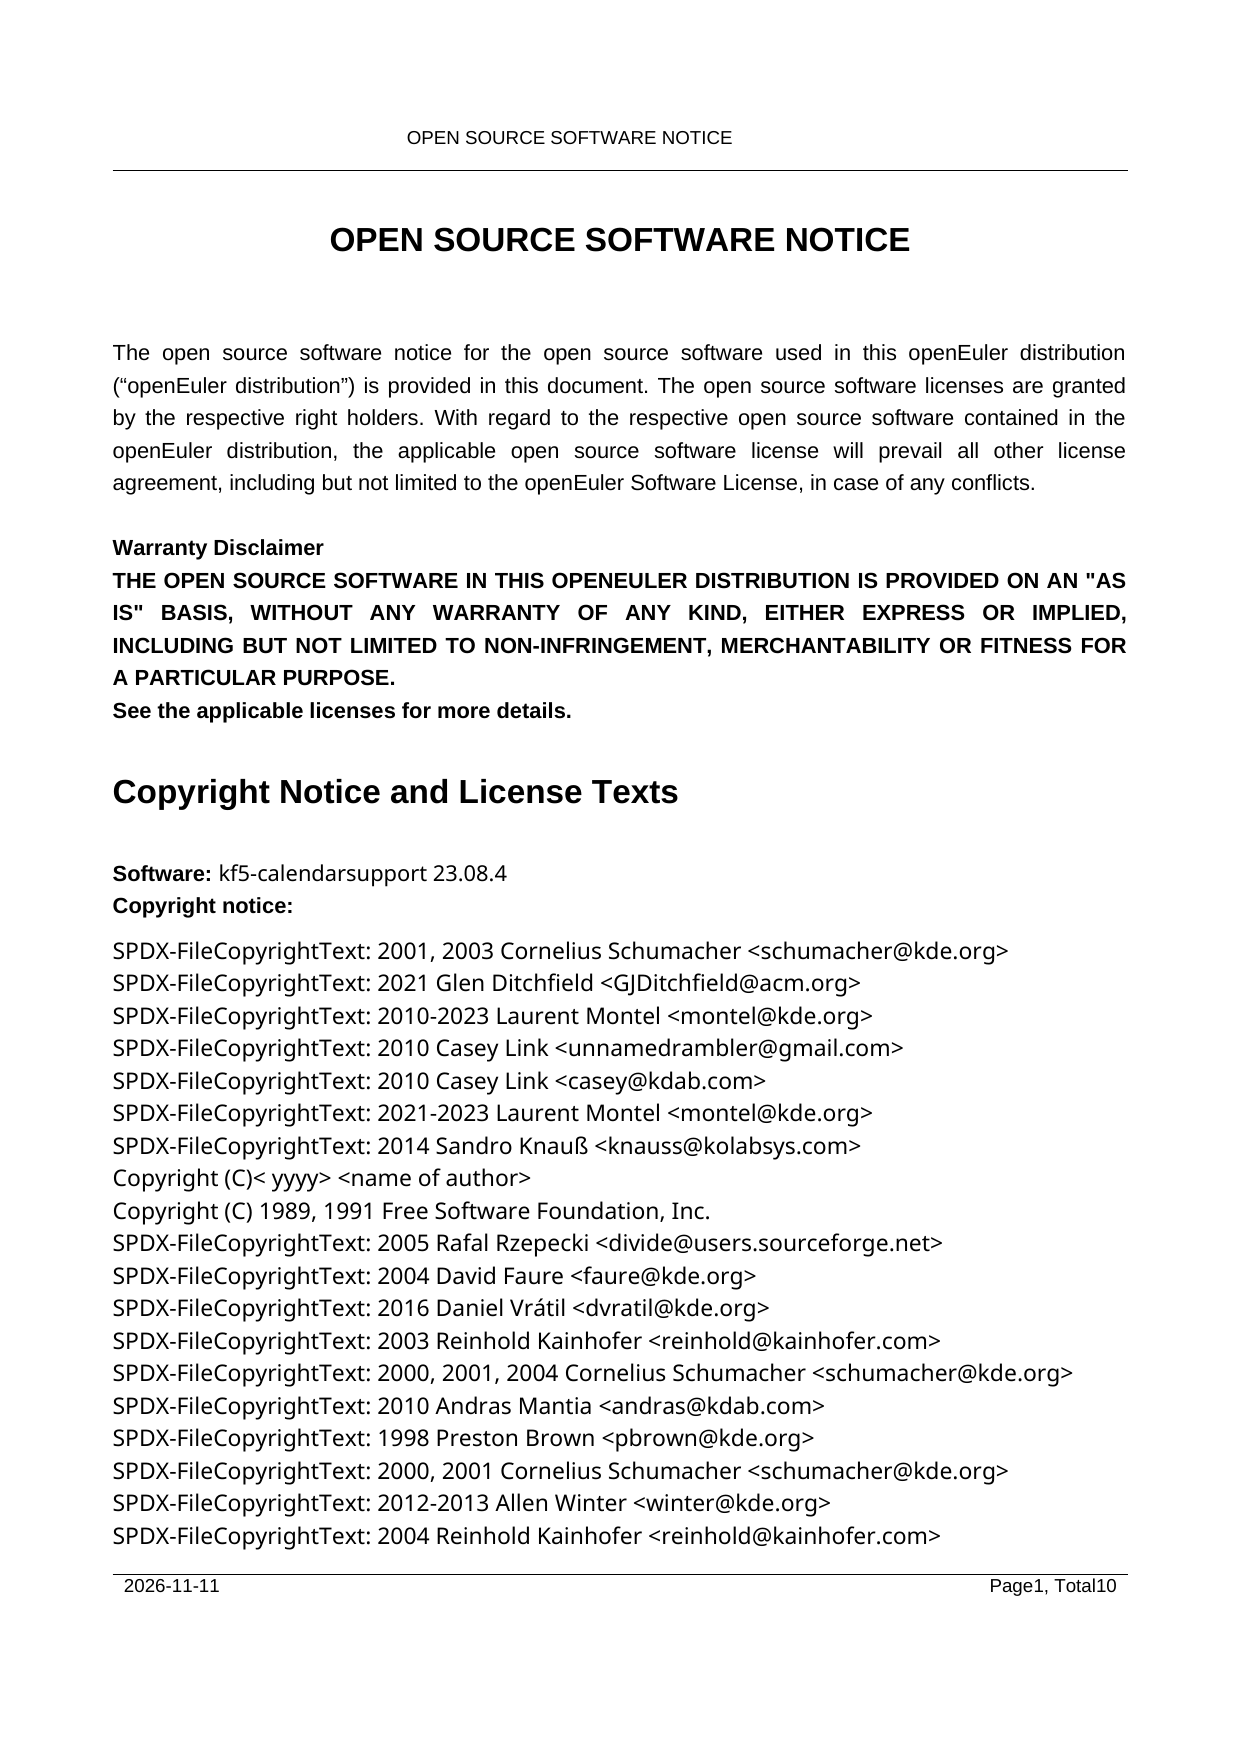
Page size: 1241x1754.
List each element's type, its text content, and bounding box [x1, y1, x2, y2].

text Warranty Disclaimer [112, 531, 1128, 564]
text Copyright Notice and License Texts [112, 759, 1128, 824]
text Copyright notice: [112, 889, 1128, 921]
text The open source software notice for the open source software used in this openEuler distribution (“openEuler distribution”) is provided in this document. The open source software licenses are granted by the respective right holders. With regard to the respective open source software contained in the openEuler distribution, the applicable open source software license will prevail all other license agreement, including but not limited to the openEuler Software License, in case of any conflicts. [112, 336, 1128, 499]
title Software: kf5-calendarsupport 23.08.4 [112, 856, 1128, 889]
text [112, 934, 1128, 1551]
text THE OPEN SOURCE SOFTWARE IN THIS OPENEULER DISTRIBUTION IS PROVIDED ON AN "AS IS" BASIS, WITHOUT ANY WARRANTY OF ANY KIND, EITHER EXPRESS OR IMPLIED, INCLUDING BUT NOT LIMITED TO NON-INFRINGEMENT, MERCHANTABILITY OR FITNESS FOR A PARTICULAR PURPOSE. See the applicable licenses for more details. [112, 564, 1128, 726]
text OPEN SOURCE SOFTWARE NOTICE [112, 206, 1128, 271]
